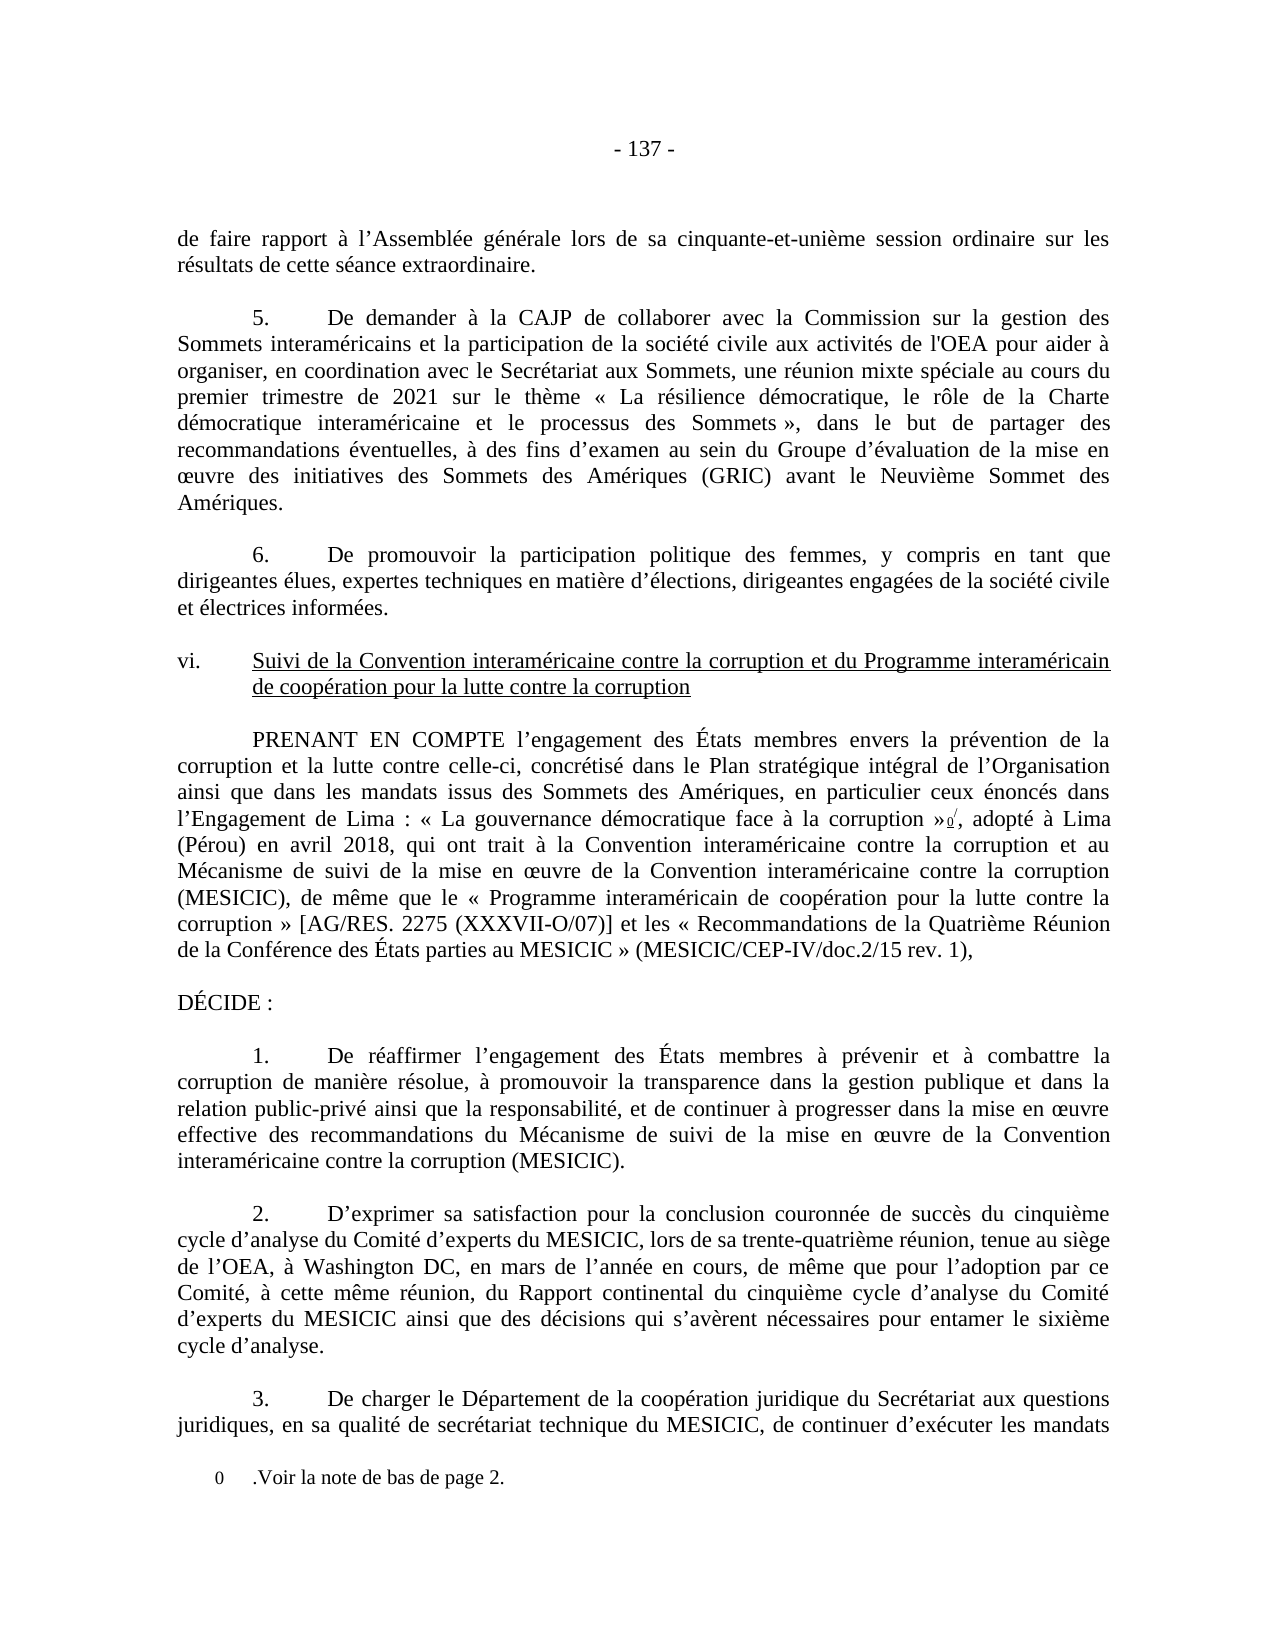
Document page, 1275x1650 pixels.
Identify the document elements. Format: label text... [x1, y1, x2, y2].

text DÉCIDE : [177, 989, 1111, 1016]
text PRENANT EN COMPTE l’engagement des États membres envers la prévention de la corruption et la lutte contre celle-ci, concrétisé dans le Plan stratégique intégral de l’Organisation ainsi que dans les mandats issus des Sommets des Amériques, en particulier ceux énoncés dans l’Engagement de Lima : « La gouvernance démocratique face à la corruption »/, adopté à Lima (Pérou) en avril 2018, qui ont trait à la Convention interaméricaine contre la corruption et au Mécanisme de suivi de la mise en œuvre de la Convention interaméricaine contre la corruption (MESICIC), de même que le « Programme interaméricain de coopération pour la lutte contre la corruption » [AG/RES. 2275 (XXXVII-O/07)] et les « Recommandations de la Quatrième Réunion de la Conférence des États parties au MESICIC » (MESICIC/CEP-IV/doc.2/15 rev. 1), [177, 726, 1111, 963]
text 5. De demander à la CAJP de collaborer avec la Commission sur la gestion des Sommets interaméricains et la participation de la société civile aux activités de l'OEA pour aider à organiser, en coordination avec le Secrétariat aux Sommets, une réunion mixte spéciale au cours du premier trimestre de 2021 sur le thème « La résilience démocratique, le rôle de la Charte démocratique interaméricaine et le processus des Sommets », dans le but de partager des recommandations éventuelles, à des fins d’examen au sein du Groupe d’évaluation de la mise en œuvre des initiatives des Sommets des Amériques (GRIC) avant le Neuvième Sommet des Amériques. [177, 304, 1111, 515]
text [177, 225, 1111, 278]
text 2. D’exprimer sa satisfaction pour la conclusion couronnée de succès du cinquième cycle d’analyse du Comité d’experts du MESICIC, lors de sa trente-quatrième réunion, tenue au siège de l’OEA, à Washington DC, en mars de l’année en cours, de même que pour l’adoption par ce Comité, à cette même réunion, du Rapport continental du cinquième cycle d’analyse du Comité d’experts du MESICIC ainsi que des décisions qui s’avèrent nécessaires pour entamer le sixième cycle d’analyse. [177, 1200, 1111, 1358]
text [177, 1384, 1111, 1437]
text 6. De promouvoir la participation politique des femmes, y compris en tant que dirigeantes élues, expertes techniques en matière d’élections, dirigeantes engagées de la société civile et électrices informées. [177, 541, 1111, 620]
text 1. De réaffirmer l’engagement des États membres à prévenir et à combattre la corruption de manière résolue, à promouvoir la transparence dans la gestion publique et dans la relation public-privé ainsi que la responsabilité, et de continuer à progresser dans la mise en œuvre effective des recommandations du Mécanisme de suivi de la mise en œuvre de la Convention interaméricaine contre la corruption (MESICIC). [177, 1042, 1111, 1174]
text vi. Suivi de la Convention interaméricaine contre la corruption et du Programme interaméricain de coopération pour la lutte contre la corruption [177, 647, 1111, 699]
